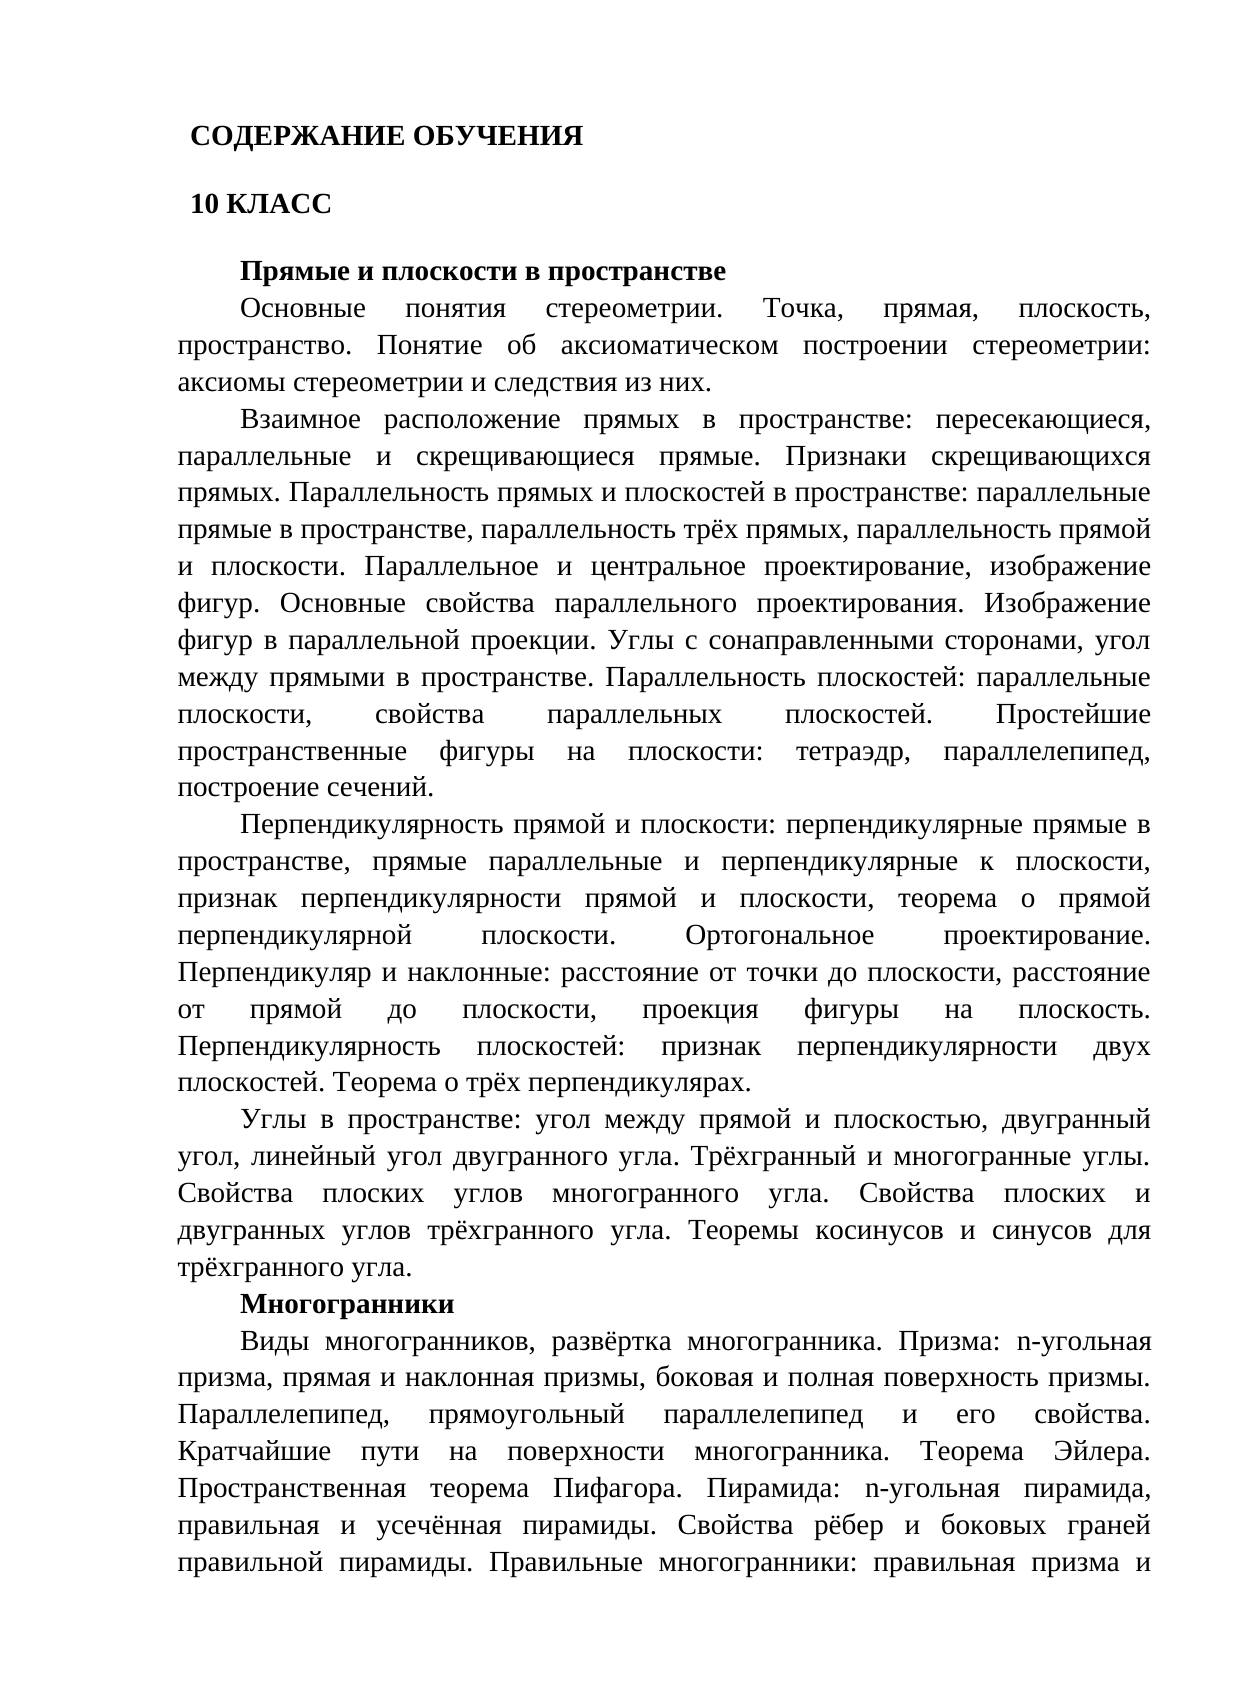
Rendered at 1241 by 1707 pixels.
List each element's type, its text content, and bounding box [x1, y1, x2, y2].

text Взаимное расположение прямых в пространстве: пересекающиеся, параллельные и скрещивающиеся прямые. Признаки скрещивающихся прямых. Параллельность прямых и плоскостей в пространстве: параллельные прямые в пространстве, параллельность трёх прямых, параллельность прямой и плоскости. Параллельное и центральное проектирование, изображение фигур. Основные свойства параллельного проектирования. Изображение фигур в параллельной проекции. Углы с сонаправленными сторонами, угол между прямыми в пространстве. Параллельность плоскостей: параллельные плоскости, свойства параллельных плоскостей. Простейшие пространственные фигуры на плоскости: тетраэдр, параллелепипед, построение сечений. [177, 401, 1152, 803]
text Многогранники [177, 1286, 1152, 1319]
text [177, 1323, 1152, 1577]
text Прямые и плоскости в пространстве [177, 253, 1152, 287]
text 10 КЛАСС [190, 186, 1152, 219]
text Перпендикулярность прямой и плоскости: перпендикулярные прямые в пространстве, прямые параллельные и перпендикулярные к плоскости, признак перпендикулярности прямой и плоскости, теорема о прямой перпендикулярной плоскости. Ортогональное проектирование. Перпендикуляр и наклонные: расстояние от точки до плоскости, расстояние от прямой до плоскости, проекция фигуры на плоскость. Перпендикулярность плоскостей: признак перпендикулярности двух плоскостей. Теорема о трёх перпендикулярах. [177, 806, 1152, 1098]
text СОДЕРЖАНИЕ ОБУЧЕНИЯ [190, 118, 1152, 152]
text Основные понятия стереометрии. Точка, прямая, плоскость, пространство. Понятие об аксиоматическом построении стереометрии: аксиомы стереометрии и следствия из них. [177, 290, 1152, 397]
text Углы в пространстве: угол между прямой и плоскостью, двугранный угол, линейный угол двугранного угла. Трёхгранный и многогранные углы. Свойства плоских углов многогранного угла. Свойства плоских и двугранных углов трёхгранного угла. Теоремы косинусов и синусов для трёхгранного угла. [177, 1101, 1152, 1282]
